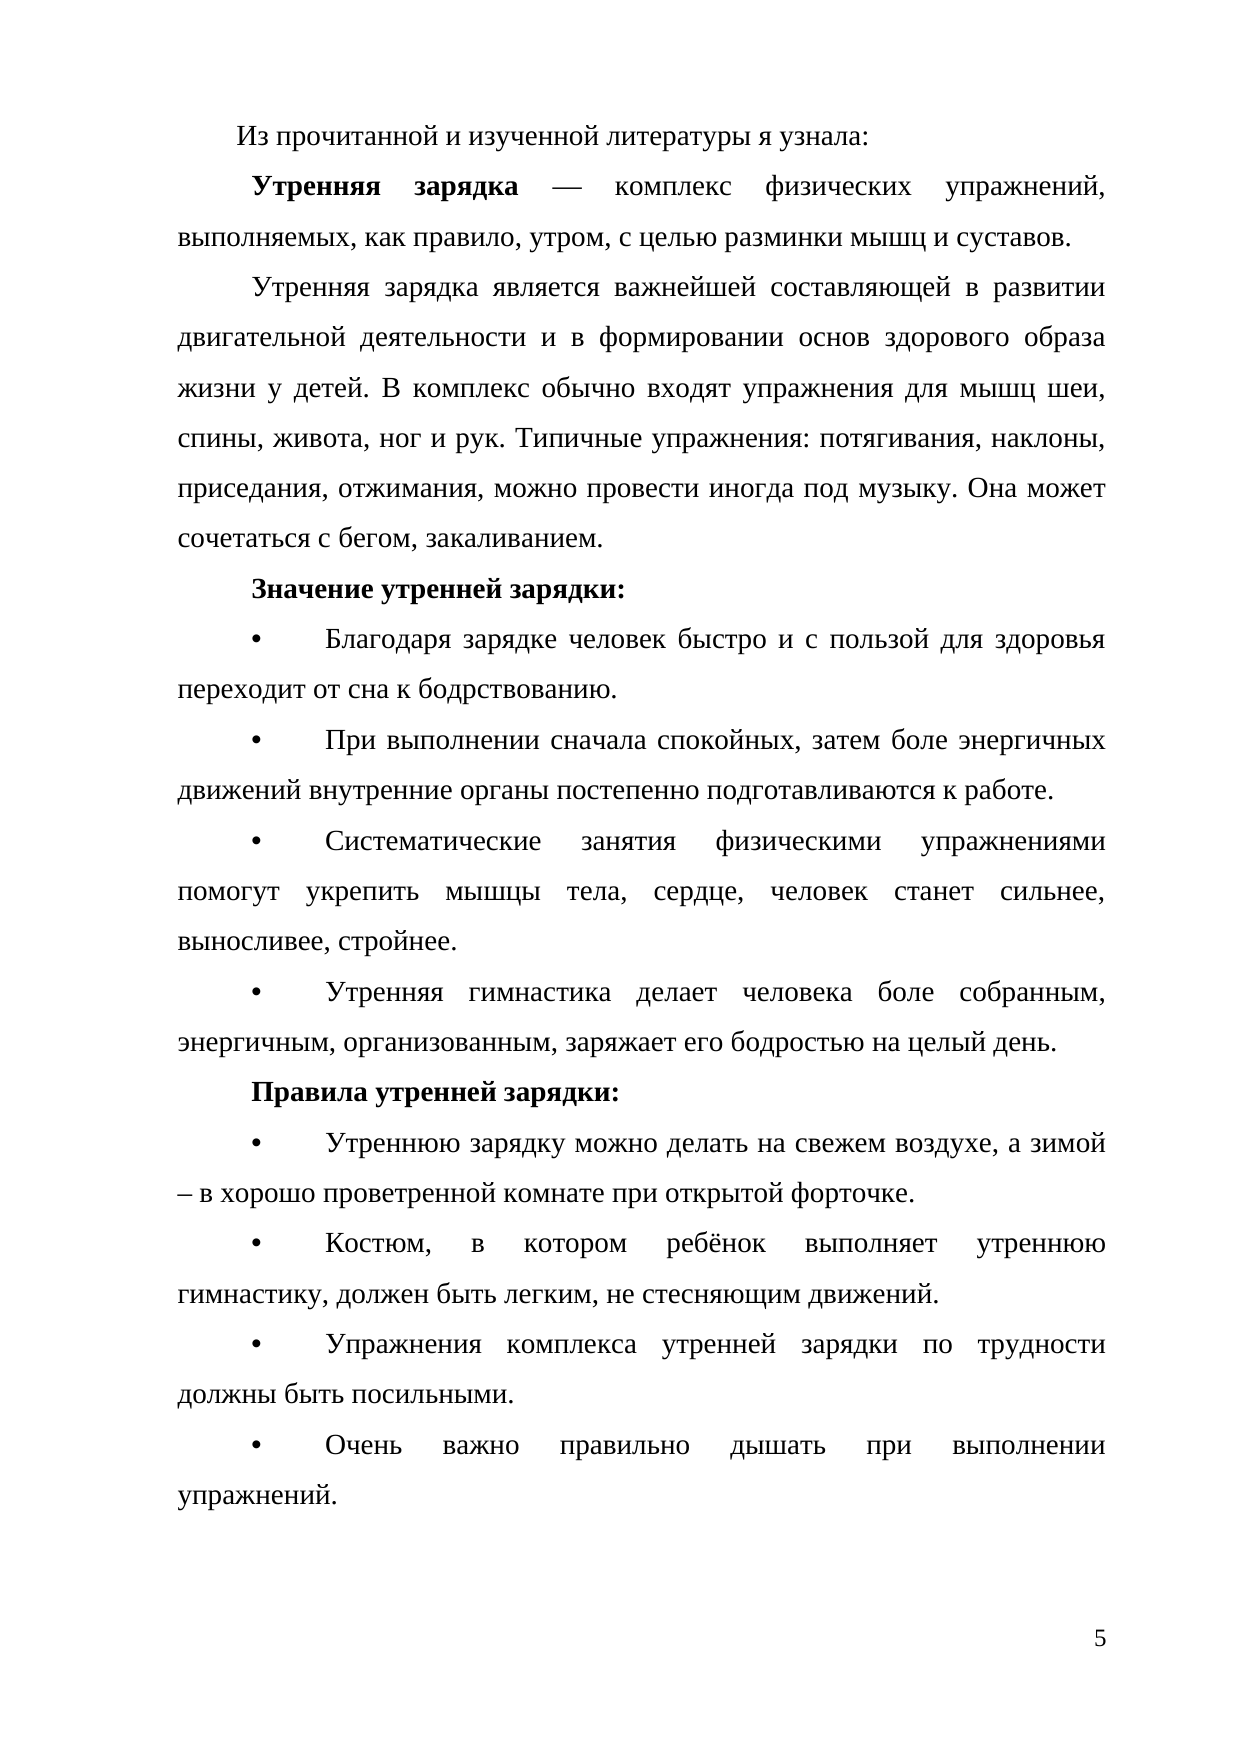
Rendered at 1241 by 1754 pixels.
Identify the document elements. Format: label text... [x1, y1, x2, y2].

list Благодаря зарядке человек быстро и с пользой для здоровья переходит от сна к бодрствованию. [177, 621, 1106, 705]
text Утренняя зарядка является важнейшей составляющей в развитии двигательной деятельности и в формировании основ здорового образа жизни у детей. В комплекс обычно входят упражнения для мышц шеи, спины, живота, ног и рук. Типичные упражнения: потягивания, наклоны, приседания, отжимания, можно провести иногда под музыку. Она может сочетаться с бегом, закаливанием. [177, 269, 1106, 554]
list Утреннюю зарядку можно делать на свежем воздухе, а зимой – в хорошо проветренной комнате при открытой форточке. [177, 1125, 1106, 1209]
list Утренняя гимнастика делает человека боле собранным, энергичным, организованным, заряжает его бодростью на целый день. [177, 974, 1106, 1058]
text Утренняя зарядка — комплекс физических упражнений, выполняемых, как правило, утром, с целью разминки мышц и суставов. [177, 168, 1106, 252]
list Упражнения комплекса утренней зарядки по трудности должны быть посильными. [177, 1326, 1106, 1410]
list При выполнении сначала спокойных, затем боле энергичных движений внутренние органы постепенно подготавливаются к работе. [177, 722, 1106, 806]
text Правила утренней зарядки: [177, 1074, 1106, 1108]
text Значение утренней зарядки: [177, 571, 1106, 604]
list Очень важно правильно дышать при выполнении упражнений. [177, 1427, 1106, 1511]
list Костюм, в котором ребёнок выполняет утреннюю гимнастику, должен быть легким, не стесняющим движений. [177, 1226, 1106, 1309]
text Из прочитанной и изученной литературы я узнала: [177, 118, 1106, 152]
list Систематические занятия физическими упражнениями помогут укрепить мышцы тела, сердце, человек станет сильнее, выносливее, стройнее. [177, 823, 1106, 957]
